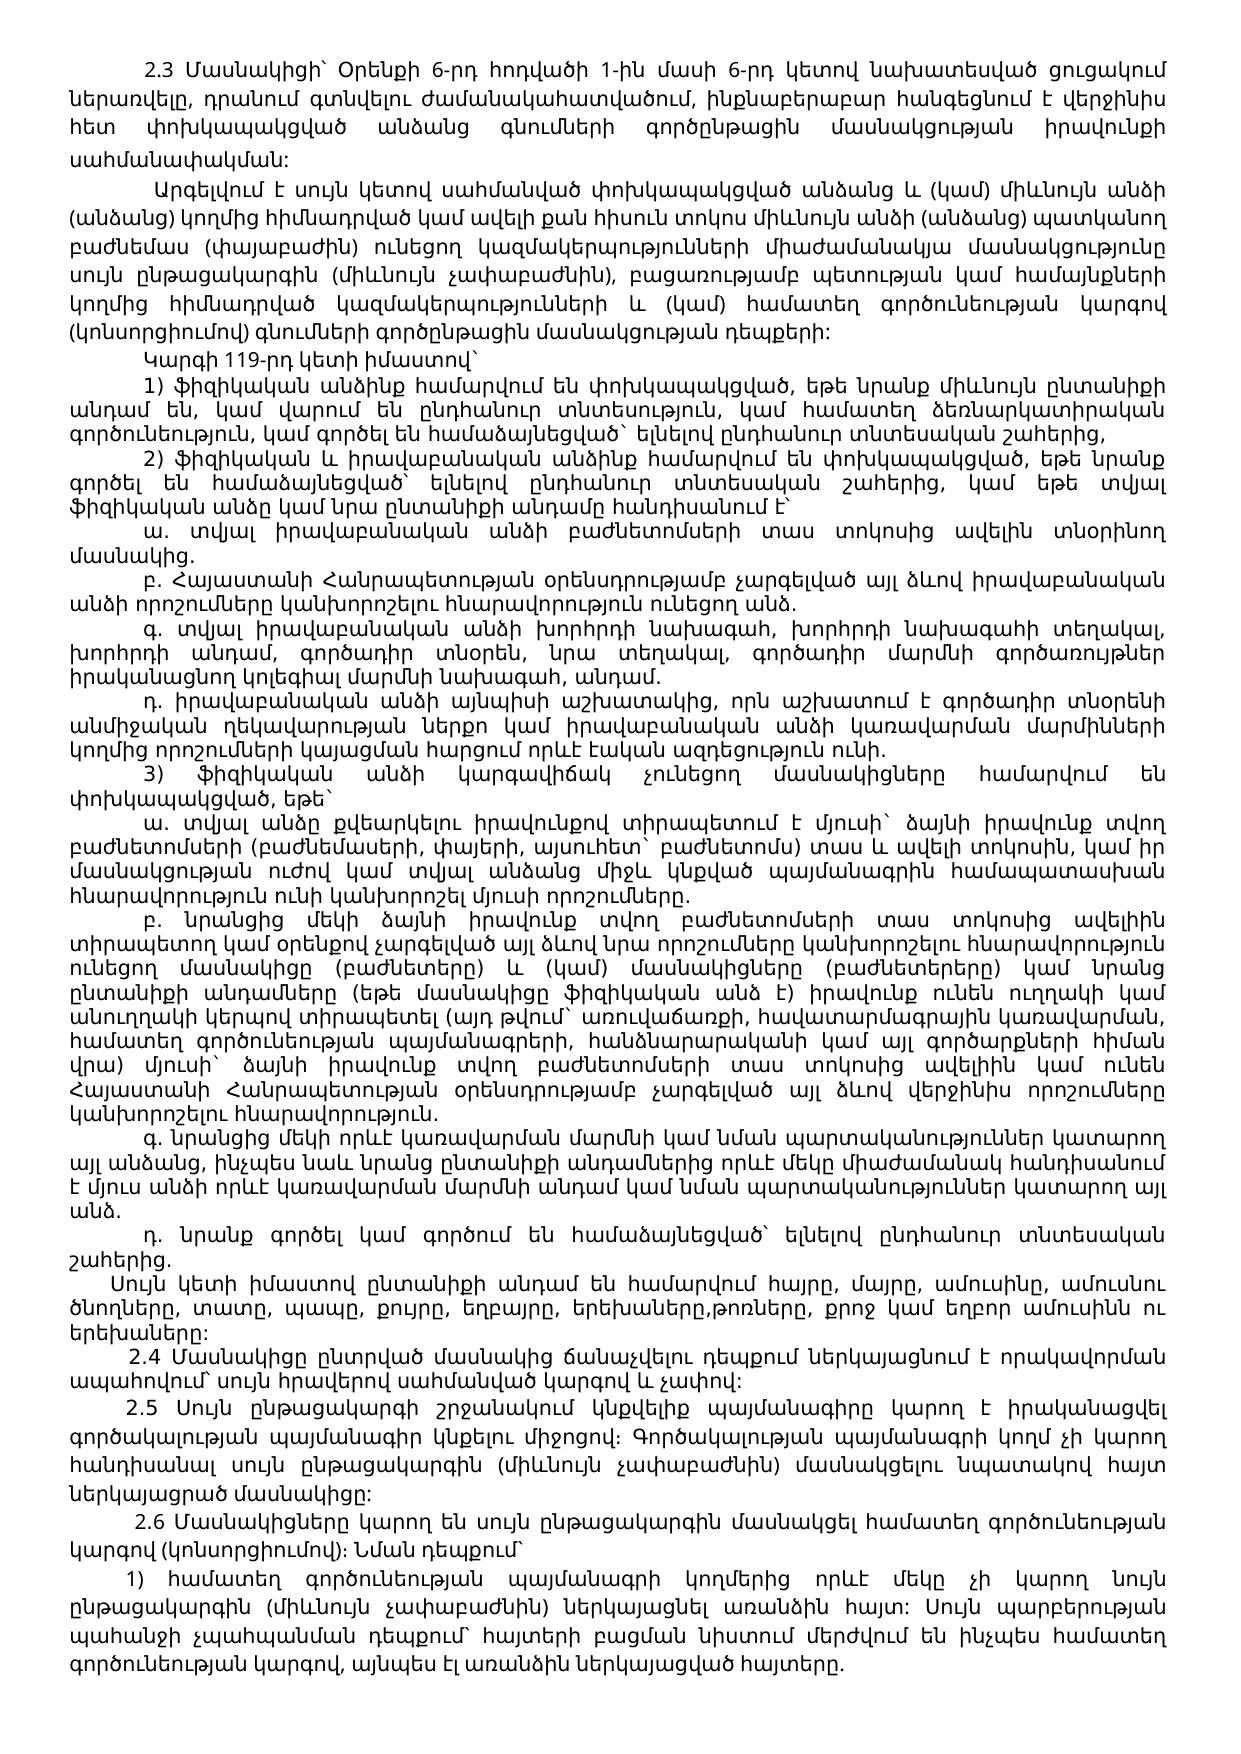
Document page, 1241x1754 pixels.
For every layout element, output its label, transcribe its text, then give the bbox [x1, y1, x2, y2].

text 2.3 Մասնակիցի՝ Օրենքի 6-րդ հոդվածի 1-ին մասի 6-րդ կետով նախատեսված ցուցակում ներառվելը, դրանում գտնվելու ժամանակահատվածում, ինքնաբերաբար հանգեցնում է վերջինիս հետ փոխկապակցված անձանց գնումների գործընթացին մասնակցության իրավունքի սահմանափակման: [69, 56, 1167, 175]
text 2.6 Մասնակիցները կարող են սույն ընթացակարգին մասնակցել համատեղ գործունեության կարգով (կոնսորցիումով)։ Նման դեպքում` [69, 1507, 1167, 1564]
text գ. նրանցից մեկի որևէ կառավարման մարմնի կամ նման պարտականություններ կատարող այլ անձանց, ինչպես նաև նրանց ընտանիքի անդամներից որևէ մեկը միաժամանակ հանդիսանում է մյուս անձի որևէ կառավարման մարմնի անդամ կամ նման պարտականություններ կատարող այլ անձ. [69, 1126, 1167, 1223]
text գ. տվյալ իրավաբանական անձի խորհրդի նախագահ, խորհրդի նախագահի տեղակալ, խորհրդի անդամ, գործադիր տնօրեն, նրա տեղակալ, գործադիր մարմնի գործառույթներ իրականացնող կոլեգիալ մարմնի նախագահ, անդամ. [69, 617, 1167, 689]
text 2) ֆիզիկական և իրավաբանական անձինք համարվում են փոխկապակցված, եթե նրանք գործել են համաձայնեցված՝ ելնելով ընդհանուր տնտեսական շահերից, կամ եթե տվյալ ֆիզիկական անձը կամ նրա ընտանիքի անդամը հանդիսանում է՝ [69, 447, 1167, 519]
text բ. Հայաստանի Հանրապետության օրենսդրությամբ չարգելված այլ ձևով իրավաբանական անձի որոշումները կանխորոշելու հնարավորություն ունեցող անձ. [69, 568, 1167, 617]
text ա. տվյալ անձը քվեարկելու իրավունքով տիրապետում է մյուսի` ձայնի իրավունք տվող բաժնետոմսերի (բաժնեմասերի, փայերի, այսուհետ` բաժնետոմս) տաս և ավելի տոկոսին, կամ իր մասնակցության ուժով կամ տվյալ անձանց միջև կնքված պայմանագրին համապատասխան հնարավորություն ունի կանխորոշել մյուսի որոշումները. [69, 811, 1167, 908]
text 2.4 Մասնակիցը ընտրված մասնակից ճանաչվելու դեպքում ներկայացնում է որակավորման ապահովում՝ սույն հրավերով սահմանված կարգով և չափով: [69, 1345, 1167, 1393]
text Կարգի 119-րդ կետի իմաստով` [69, 346, 1167, 374]
text 1) համատեղ գործունեության պայմանագրի կողմերից որևէ մեկը չի կարող նույն ընթացակարգին (միևնույն չափաբաժնին) ներկայացնել առանձին հայտ: Սույն պարբերության պահանջի չպահպանման դեպքում` հայտերի բացման նիստում մերժվում են ինչպես համատեղ գործունեության կարգով, այնպես էլ առանձին ներկայացված հայտերը. [69, 1564, 1167, 1678]
text Արգելվում է սույն կետով սահմանված փոխկապակցված անձանց և (կամ) միևնույն անձի (անձանց) կողմից հիմնադրված կամ ավելի քան հիսուն տոկոս միևնույն անձի (անձանց) պատկանող բաժնեմաս (փայաբաժին) ունեցող կազմակերպությունների միաժամանակյա մասնակցությունը սույն ընթացակարգին (միևնույն չափաբաժնին), բացառությամբ պետության կամ համայնքների կողմից հիմնադրված կազմակերպությունների և (կամ) համատեղ գործունեության կարգով (կոնսորցիումով) գնումների գործընթացին մասնակցության դեպքերի: [69, 175, 1167, 346]
text 2.5 Սույն ընթացակարգի շրջանակում կնքվելիք պայմանագիրը կարող է իրականացվել գործակալության պայմանագիր կնքելու միջոցով։ Գործակալության պայմանագրի կողմ չի կարող հանդիսանալ սույն ընթացակարգին (միևնույն չափաբաժնին) մասնակցելու նպատակով հայտ ներկայացրած մասնակիցը: [69, 1393, 1167, 1507]
text Սույն կետի իմաստով ընտանիքի անդամ են համարվում հայրը, մայրը, ամուսինը, ամուսնու ծնողները, տատը, պապը, քույրը, եղբայրը, երեխաները,թոռները, քրոջ կամ եղբոր ամուսինն ու երեխաները: [69, 1272, 1167, 1345]
text ա. տվյալ իրավաբանական անձի բաժնետոմսերի տաս տոկոսից ավելին տնօրինող մասնակից. [69, 519, 1167, 568]
text 1) ֆիզիկական անձինք համարվում են փոխկապակցված, եթե նրանք միևնույն ընտանիքի անդամ են, կամ վարում են ընդհանուր տնտեսություն, կամ համատեղ ձեռնարկատիրական գործունեություն, կամ գործել են համաձայնեցված` ելնելով ընդհանուր տնտեսական շահերից, [69, 374, 1167, 447]
text դ. նրանք գործել կամ գործում են համաձայնեցված՝ ելնելով ընդհանուր տնտեսական շահերից. [69, 1223, 1167, 1272]
text 3) ֆիզիկական անձի կարգավիճակ չունեցող մասնակիցները համարվում են փոխկապակցված, եթե` [69, 762, 1167, 811]
text դ. իրավաբանական անձի այնպիսի աշխատակից, որն աշխատում է գործադիր տնօրենի անմիջական ղեկավարության ներքո կամ իրավաբանական անձի կառավարման մարմինների կողմից որոշումների կայացման հարցում որևէ էական ազդեցություն ունի. [69, 689, 1167, 762]
text բ. նրանցից մեկի ձայնի իրավունք տվող բաժնետոմսերի տաս տոկոսից ավելիին տիրապետող կամ օրենքով չարգելված այլ ձևով նրա որոշումները կանխորոշելու հնարավորություն ունեցող մասնակիցը (բաժնետերը) և (կամ) մասնակիցները (բաժնետերերը) կամ նրանց ընտանիքի անդամները (եթե մասնակիցը ֆիզիկական անձ է) իրավունք ունեն ուղղակի կամ անուղղակի կերպով տիրապետել (այդ թվում` առուվաճառքի, հավատարմագրային կառավարման, համատեղ գործունեության պայմանագրերի, հանձնարարականի կամ այլ գործարքների հիման վրա) մյուսի` ձայնի իրավունք տվող բաժնետոմսերի տաս տոկոսից ավելիին կամ ունեն Հայաստանի Հանրապետության օրենսդրությամբ չարգելված այլ ձևով վերջինիս որոշումները կանխորոշելու հնարավորություն. [69, 908, 1167, 1126]
